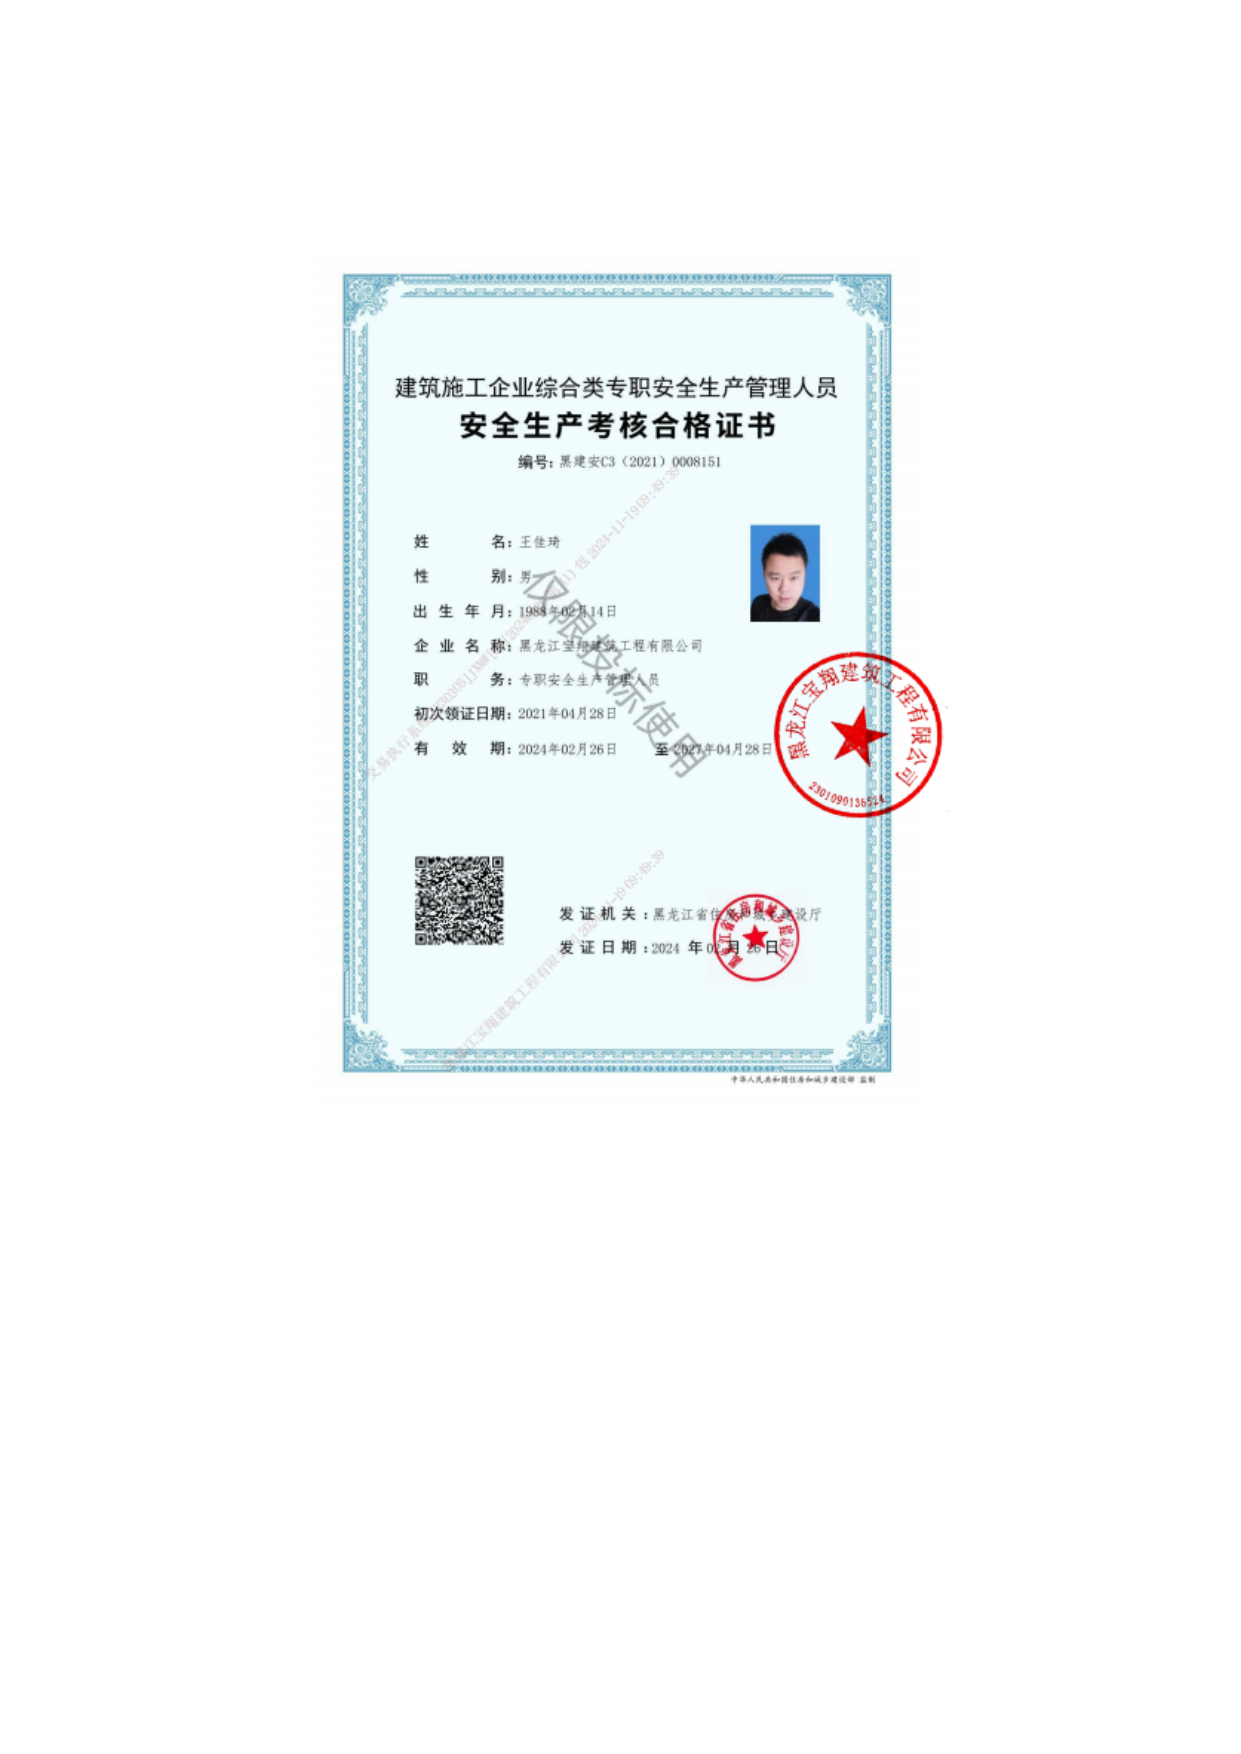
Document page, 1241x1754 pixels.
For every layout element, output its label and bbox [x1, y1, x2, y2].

picture [187, 162, 1053, 1273]
